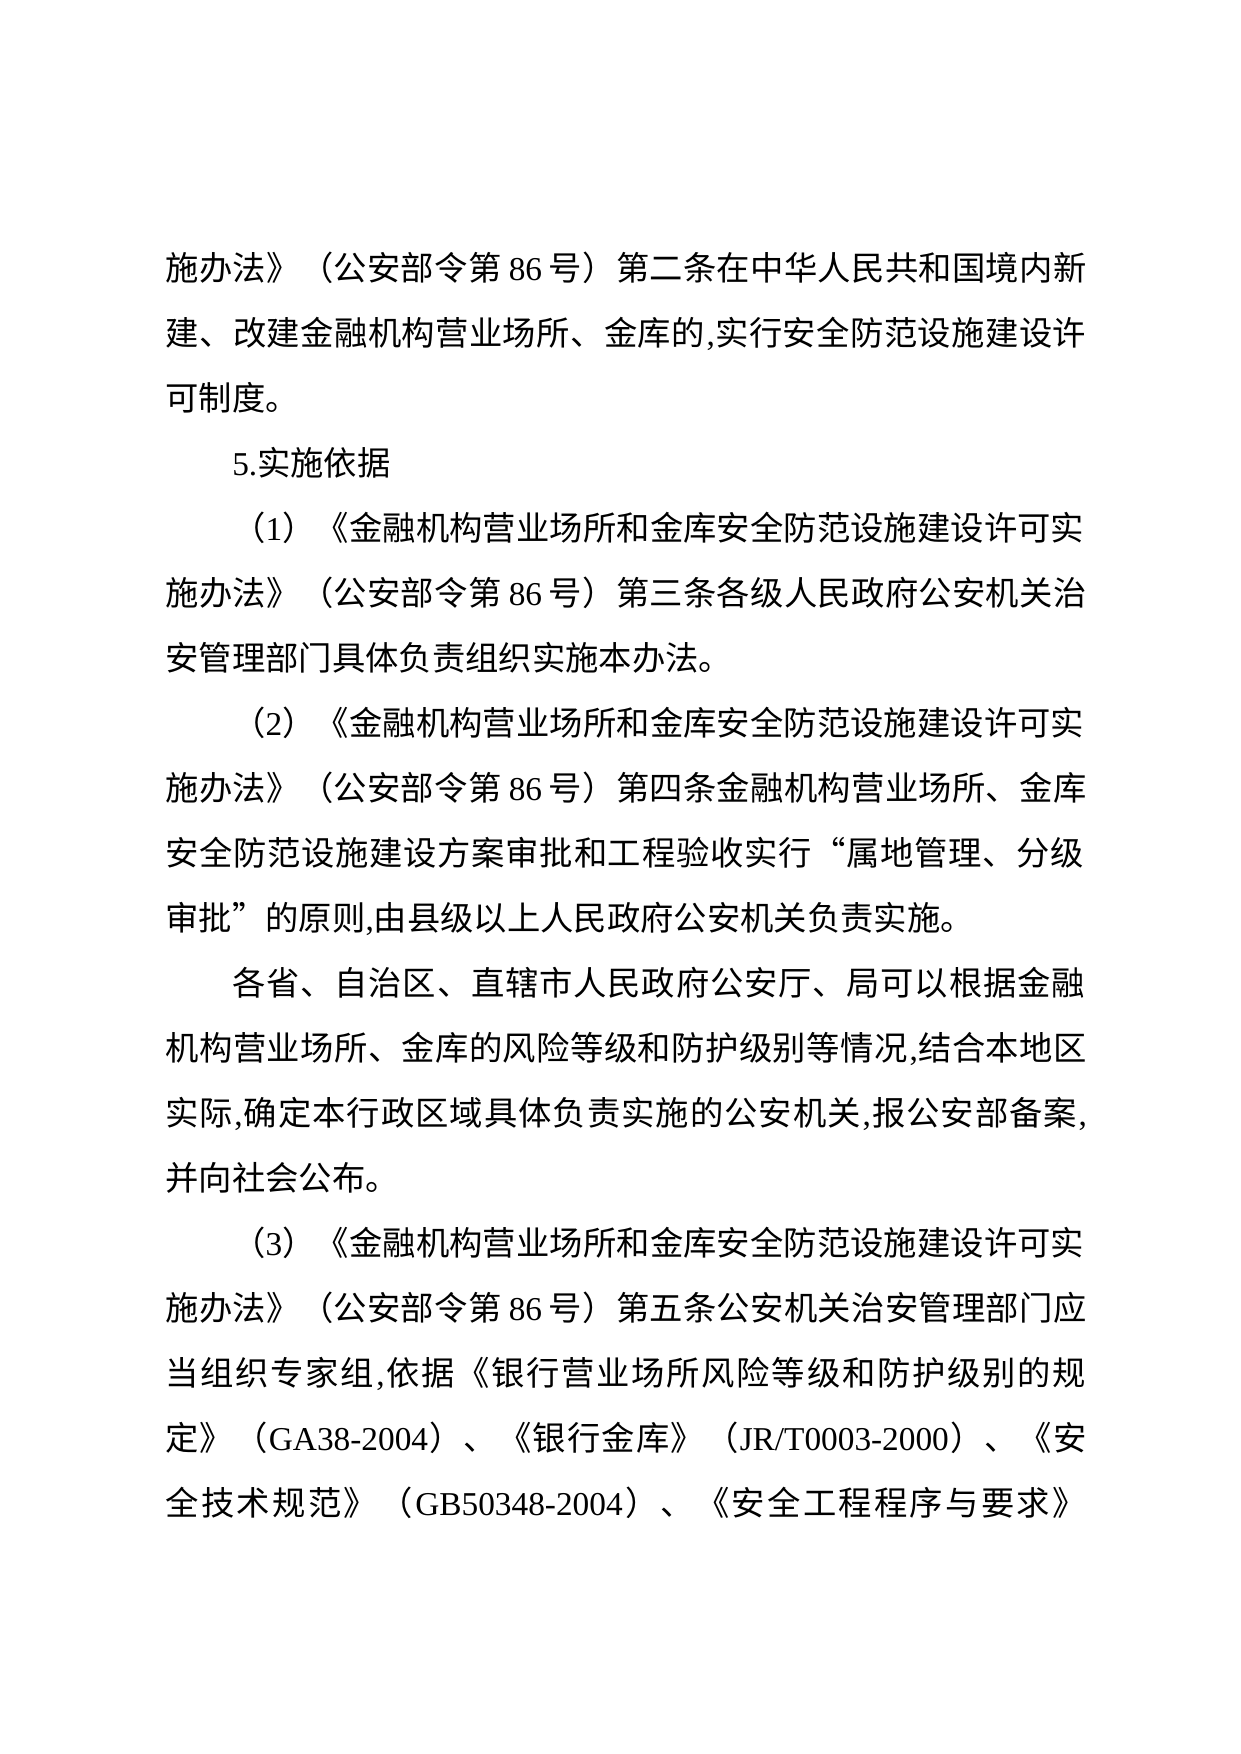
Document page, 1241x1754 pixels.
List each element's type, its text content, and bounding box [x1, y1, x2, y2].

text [165, 233, 1087, 428]
text （2）《金融机构营业场所和金库安全防范设施建设许可实施办法》（公安部令第86号）第四条金融机构营业场所、金库安全防范设施建设方案审批和工程验收实行“属地管理、分级审批”的原则,由县级以上人民政府公安机关负责实施。 [165, 688, 1087, 948]
text 5.实施依据 [165, 428, 1087, 493]
text 各省、自治区、直辖市人民政府公安厅、局可以根据金融机构营业场所、金库的风险等级和防护级别等情况,结合本地区实际,确定本行政区域具体负责实施的公安机关,报公安部备案,并向社会公布。 [165, 948, 1087, 1208]
text （1）《金融机构营业场所和金库安全防范设施建设许可实施办法》（公安部令第86号）第三条各级人民政府公安机关治安管理部门具体负责组织实施本办法。 [165, 493, 1087, 688]
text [165, 1208, 1087, 1533]
